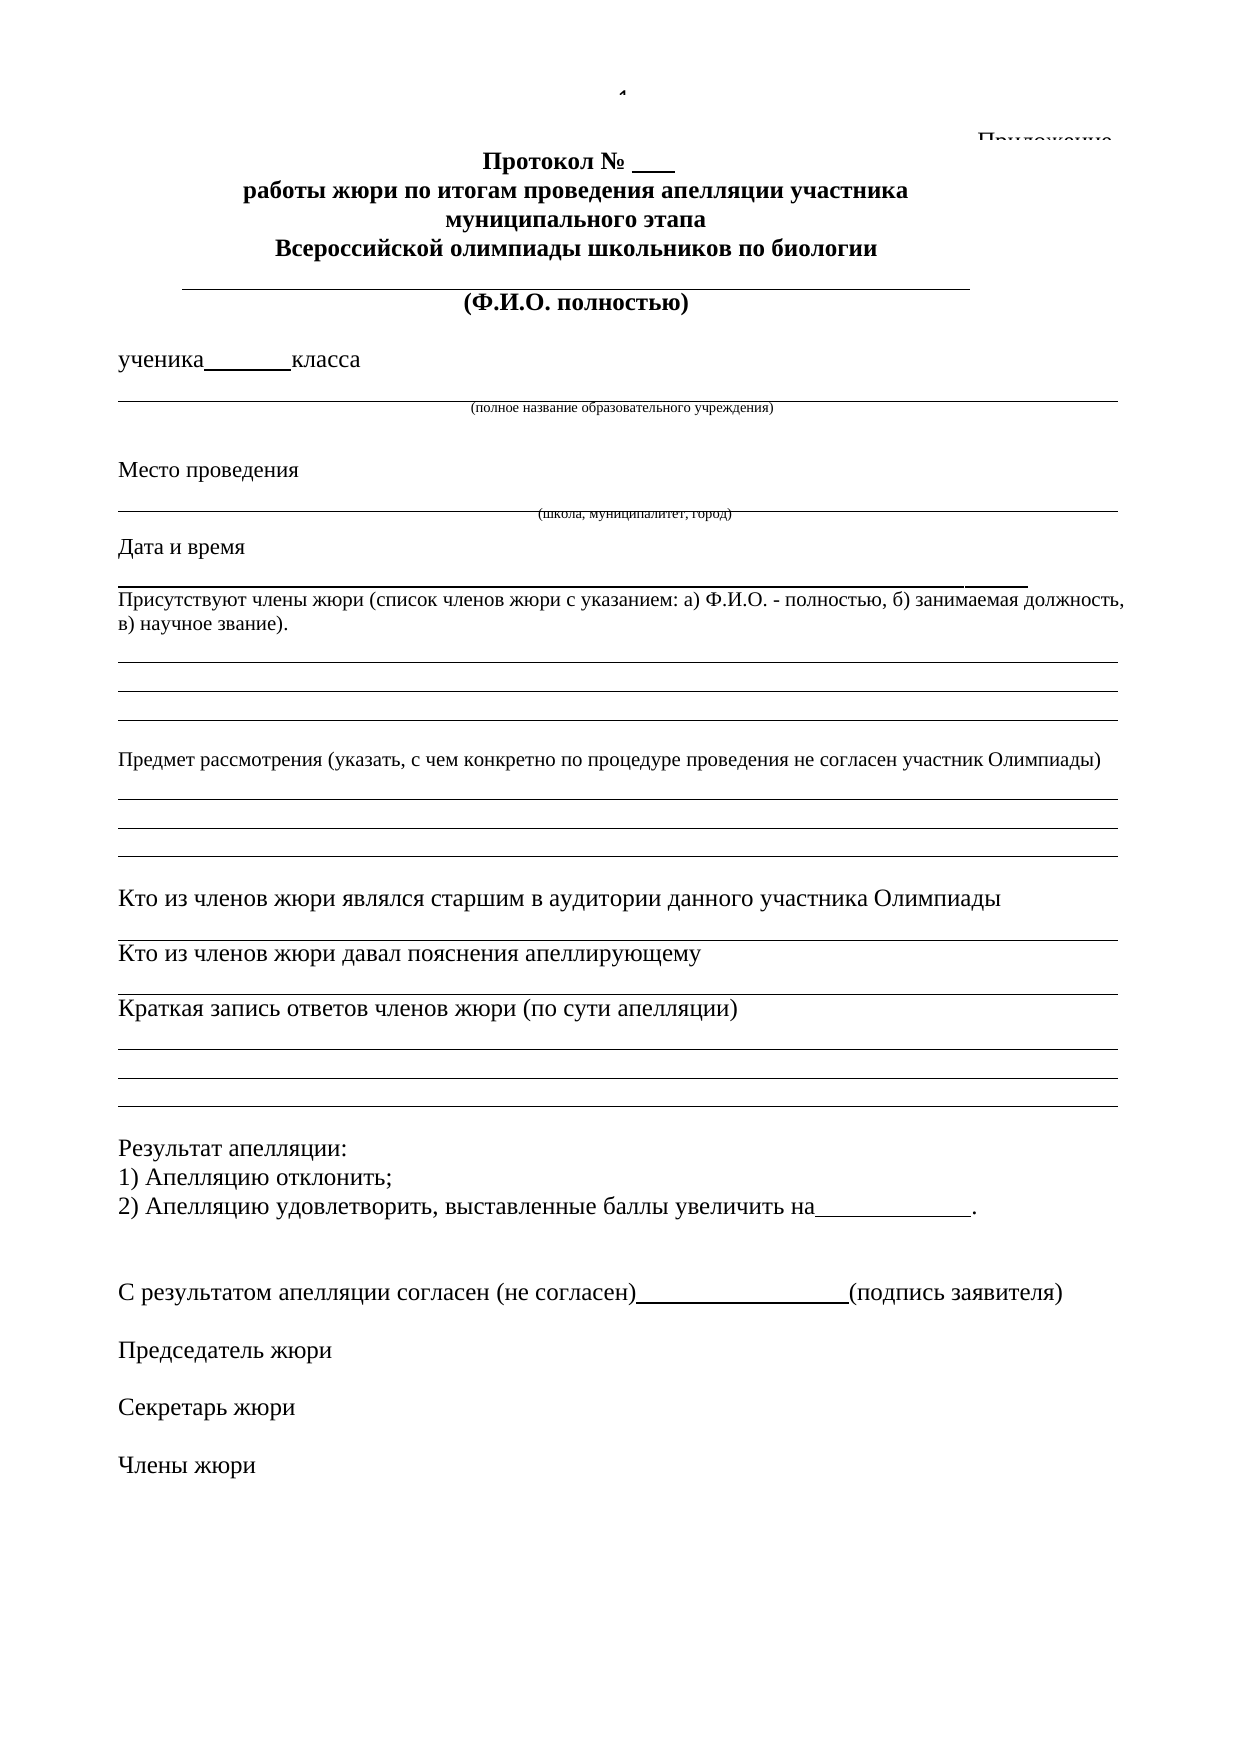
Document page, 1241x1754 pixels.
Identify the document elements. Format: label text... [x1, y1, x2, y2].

text Кто из членов жюри давал пояснения апеллирующему [118, 936, 1146, 967]
text в) научное звание). [118, 611, 1146, 635]
text Всероссийской олимпиады школьников по биологии [96, 233, 1056, 261]
text Кто из членов жюри являлся старшим в аудитории данного участника Олимпиады [118, 883, 1146, 912]
text Краткая запись ответов членов жюри (по сути апелляции) [118, 990, 1146, 1021]
text Присутствуют члены жюри (список членов жюри с указанием: а) Ф.И.О. - полностью, б) занимаемая должность, [118, 582, 1146, 611]
text Результат апелляции: [118, 1133, 1146, 1162]
text С результатом апелляции согласен (не согласен) (подпись заявителя) Председатель жюри [118, 1277, 1070, 1363]
subtitle работы жюри по итогам проведения апелляции участника муниципального этапа [185, 175, 966, 233]
text Протокол № [96, 146, 1062, 175]
text ученика класса [118, 344, 1146, 373]
text (школа, муниципалитет, город) [123, 506, 1146, 533]
text Место проведения [118, 456, 1146, 483]
list Апелляцию отклонить; [118, 1162, 1146, 1191]
text (полное название образовательного учреждения) [153, 397, 1091, 427]
text Секретарь жюри Члены жюри [118, 1392, 297, 1478]
text Предмет рассмотрения (указать, с чем конкретно по процедуре проведения не согласен участник Олимпиады) [118, 747, 1146, 771]
list Апелляцию удовлетворить, выставленные баллы увеличить на . [118, 1191, 1146, 1219]
subtitle (Ф.И.О. полностью) [96, 284, 1056, 316]
text Дата и время [118, 533, 1146, 559]
